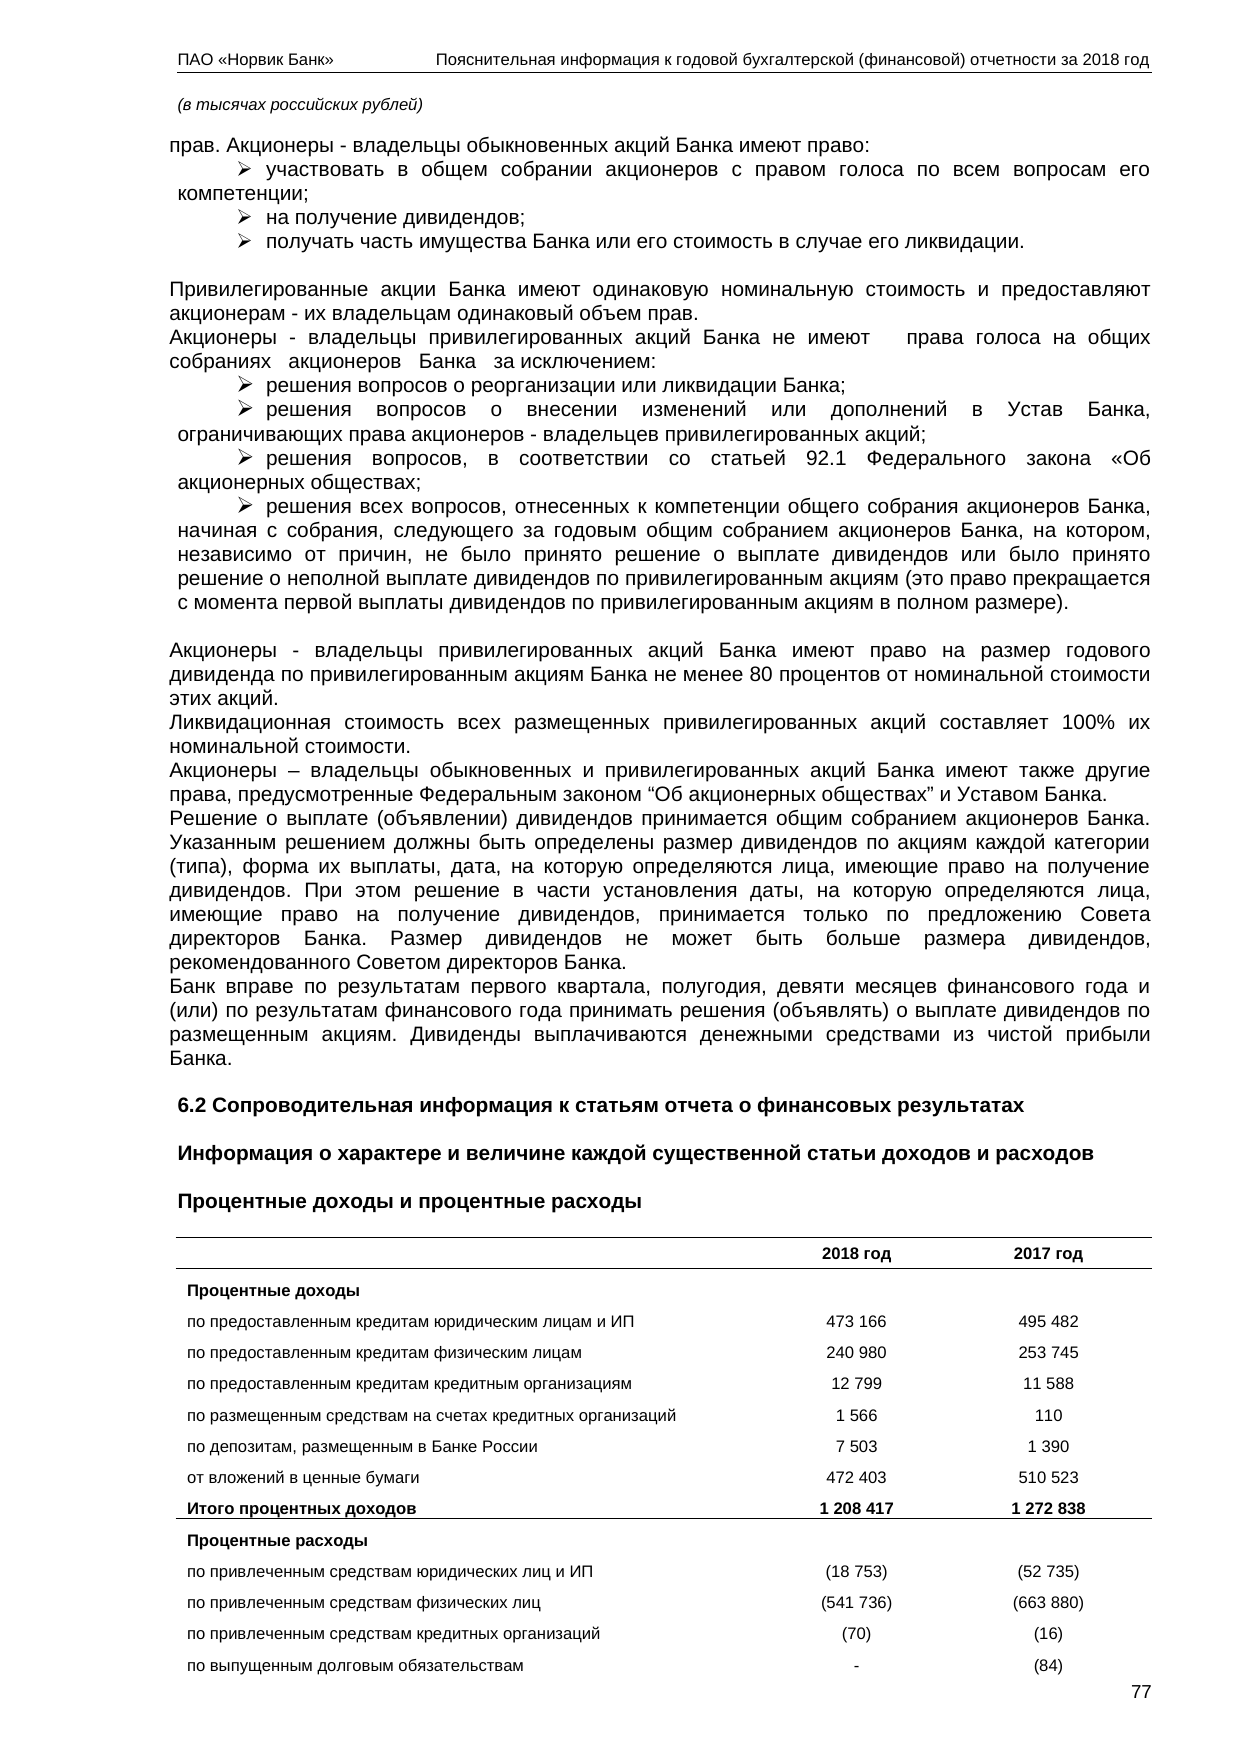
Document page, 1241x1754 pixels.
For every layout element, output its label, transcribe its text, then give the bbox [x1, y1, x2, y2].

text Процентные доходы и процентные расходы [177, 1189, 1152, 1213]
text 6.2 Сопроводительная информация к статьям отчета о финансовых результатах [177, 1093, 1152, 1117]
text Информация о характере и величине каждой существенной статьи доходов и расходов [177, 1141, 1152, 1165]
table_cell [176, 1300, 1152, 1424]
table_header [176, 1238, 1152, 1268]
list решения всех вопросов, отнесенных к компетенции общего собрания акционеров Банка, начиная с собрания, следующего за годовым общим собранием акционеров Банка, на котором, независимо от причин, не было принято решение о выплате дивидендов или было принято решение о неполной выплате дивидендов по привилегированным акциям (это право прекращается с момента первой выплаты дивидендов по привилегированным акциям в полном размере). [177, 494, 1152, 614]
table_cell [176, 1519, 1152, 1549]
list решения вопросов, в соответствии со статьей 92.1 Федерального закона «Об акционерных обществах; [177, 445, 1152, 494]
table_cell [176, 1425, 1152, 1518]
text Банк вправе по результатам первого квартала, полугодия, девяти месяцев финансового года и (или) по результатам финансового года принимать решения (объявлять) о выплате дивидендов по размещенным акциям. Дивиденды выплачиваются денежными средствами из чистой прибыли Банка. [169, 973, 1152, 1069]
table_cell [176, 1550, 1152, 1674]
text Решение о выплате (объявлении) дивидендов принимается общим собранием акционеров Банка. Указанным решением должны быть определены размер дивидендов по акциям каждой категории (типа), форма их выплаты, дата, на которую определяются лица, имеющие право на получение дивидендов. При этом решение в части установления даты, на которую определяются лица, имеющие право на получение дивидендов, принимается только по предложению Совета директоров Банка. Размер дивидендов не может быть больше размера дивидендов, рекомендованного Советом директоров Банка. [169, 806, 1152, 973]
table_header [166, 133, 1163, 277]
text Акционеры – владельцы обыкновенных и привилегированных акций Банка имеют также другие права, предусмотренные Федеральным законом “Об акционерных обществах” и Уставом Банка. [169, 758, 1152, 806]
text Акционеры - владельцы привилегированных акций Банка не имеют права голоса на общих собраниях акционеров Банка за исключением: [169, 324, 1152, 372]
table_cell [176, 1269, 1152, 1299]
text Привилегированные акции Банка имеют одинаковую номинальную стоимость и предоставляют акционерам - их владельцам одинаковый объем прав. [169, 277, 1152, 324]
text Акционеры - владельцы привилегированных акций Банка имеют право на размер годового дивиденда по привилегированным акциям Банка не менее 80 процентов от номинальной стоимости этих акций. [169, 638, 1152, 710]
text Ликвидационная стоимость всех размещенных привилегированных акций составляет 100% их номинальной стоимости. [169, 710, 1152, 758]
list решения вопросов о реорганизации или ликвидации Банка; [177, 372, 1152, 397]
list решения вопросов о внесении изменений или дополнений в Устав Банка, ограничивающих права акционеров - владельцев привилегированных акций; [177, 397, 1152, 445]
